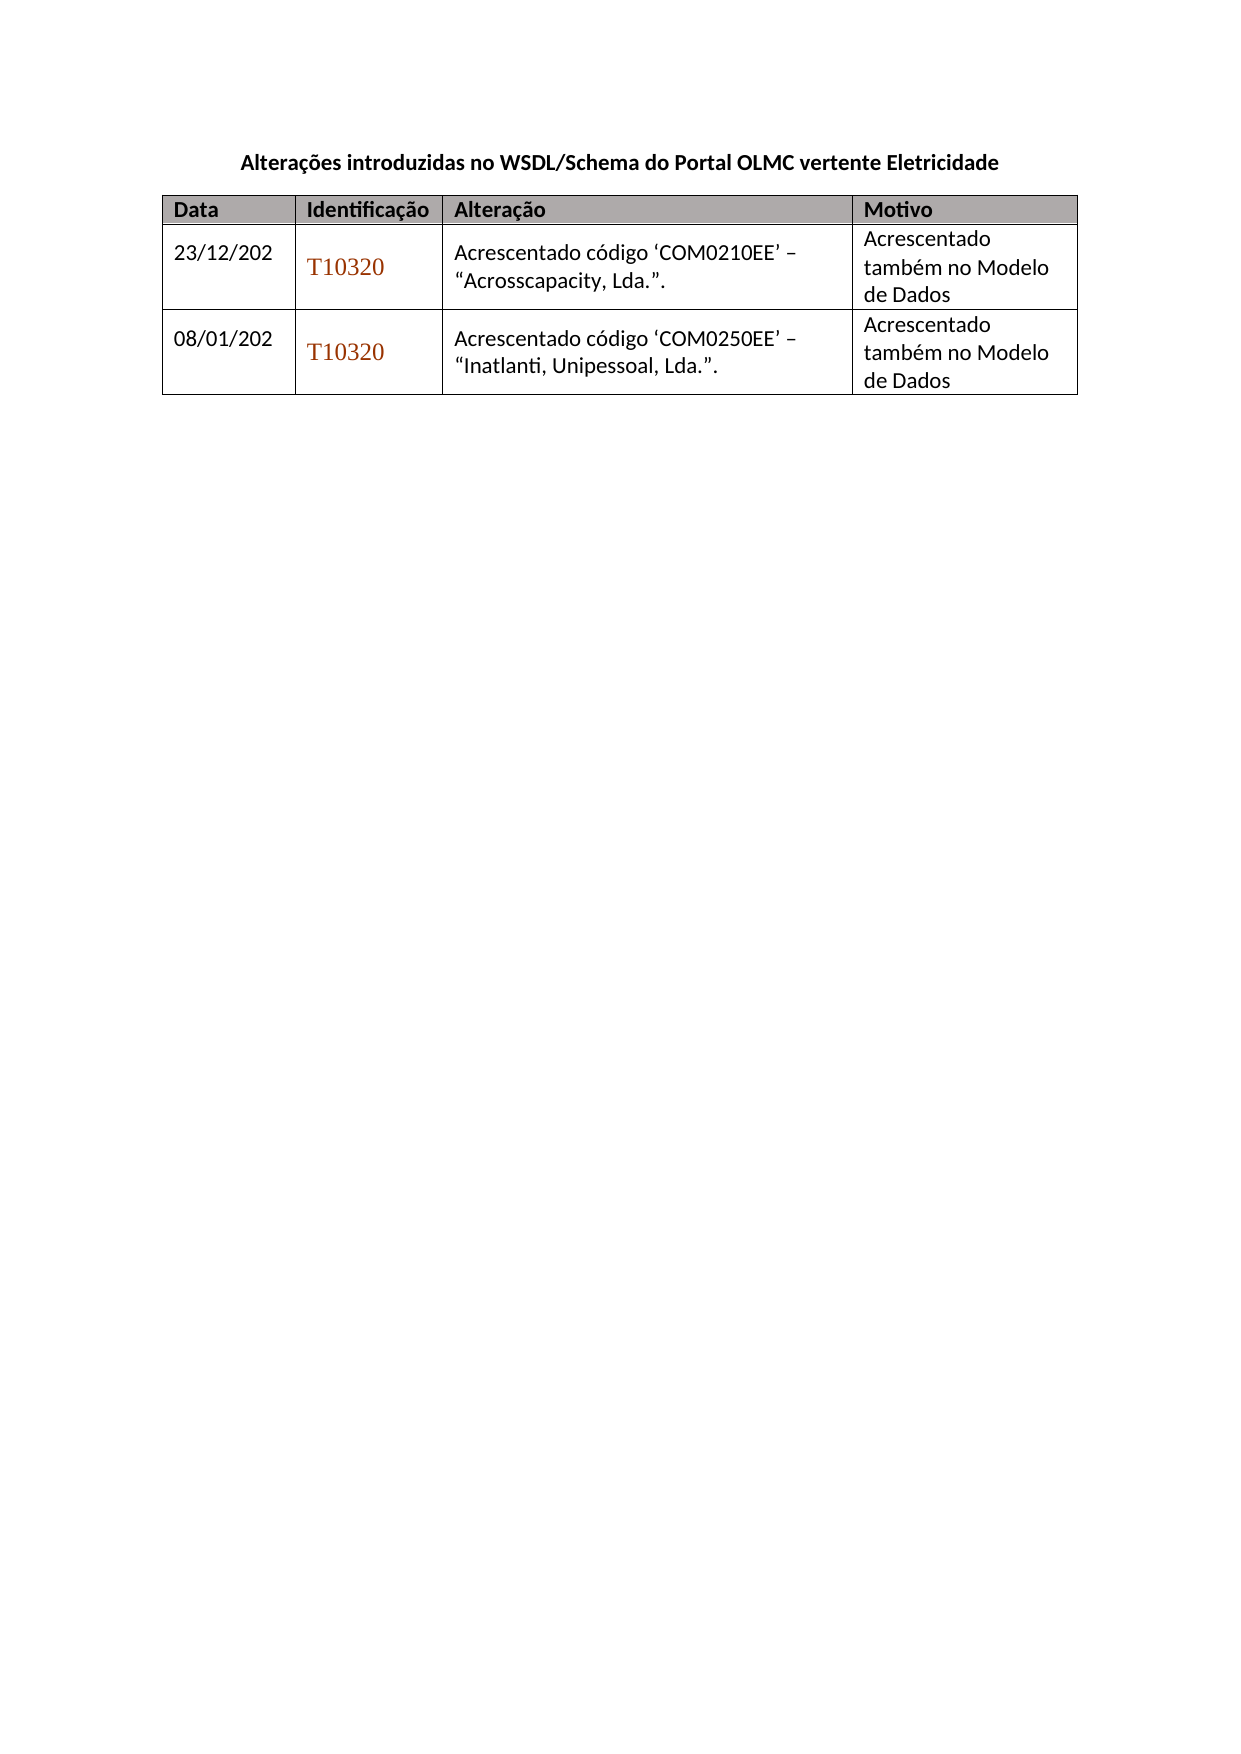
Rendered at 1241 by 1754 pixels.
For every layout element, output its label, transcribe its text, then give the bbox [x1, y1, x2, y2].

table_header Alteração [443, 196, 852, 223]
table_cell T10320 [296, 225, 442, 309]
table_header Motivo [853, 196, 1077, 223]
table_cell 23/12/2025 [163, 225, 295, 309]
table_cell Acrescentado código ‘COM0210EE’ – “Acrosscapacity, Lda.”. [443, 225, 852, 309]
text Alterações introduzidas no WSDL/Schema do Portal OLMC vertente Eletricidade [177, 148, 1063, 176]
table_header Identificação [296, 196, 442, 223]
table_cell T10320 [296, 310, 442, 394]
table_cell Acrescentado também no Modelo de Dados [853, 225, 1077, 309]
table_header Data [163, 196, 295, 223]
table_cell Acrescentado código ‘COM0250EE’ – “Inatlanti, Unipessoal, Lda.”. [443, 310, 852, 394]
table_cell 08/01/2026 [163, 310, 295, 394]
table_cell Acrescentado também no Modelo de Dados [853, 310, 1077, 394]
